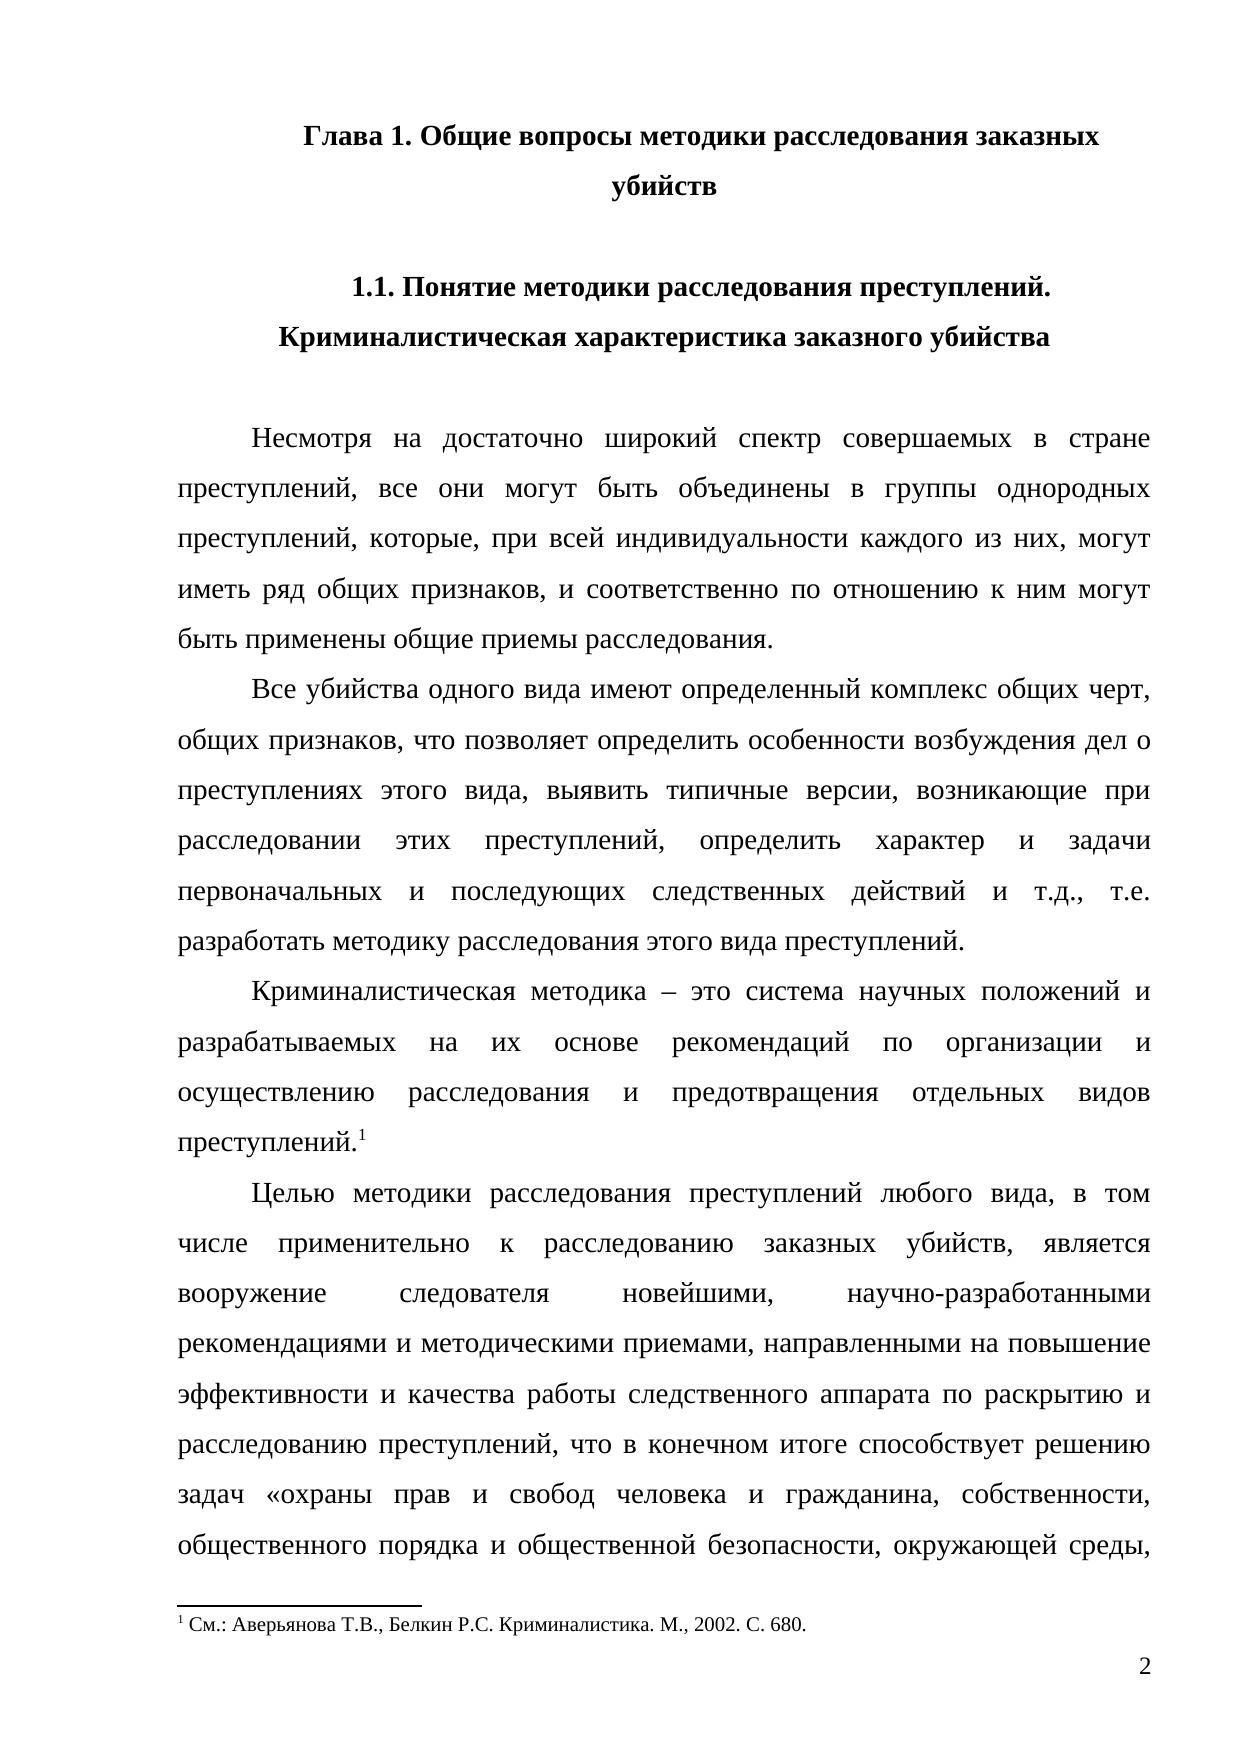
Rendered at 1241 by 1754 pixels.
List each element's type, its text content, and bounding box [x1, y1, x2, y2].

text Глава 1. Общие вопросы методики расследования заказных убийств [177, 118, 1152, 202]
text Несмотря на достаточно широкий спектр совершаемых в стране преступлений, все они могут быть объединены в группы однородных преступлений, которые, при всей индивидуальности каждого из них, могут иметь ряд общих признаков, и соответственно по отношению к ним могут быть применены общие приемы расследования. [177, 420, 1152, 655]
text Криминалистическая методика – это система научных положений и разрабатываемых на их основе рекомендаций по организации и осуществлению расследования и предотвращения отдельных видов преступлений. [177, 973, 1152, 1158]
text 1.1. Понятие методики расследования преступлений. Криминалистическая характеристика заказного убийства [177, 269, 1152, 353]
text Все убийства одного вида имеют определенный комплекс общих черт, общих признаков, что позволяет определить особенности возбуждения дел о преступлениях этого вида, выявить типичные версии, возникающие при расследовании этих преступлений, определить характер и задачи первоначальных и последующих следственных действий и т.д., т.е. разработать методику расследования этого вида преступлений. [177, 672, 1152, 957]
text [177, 1175, 1152, 1560]
